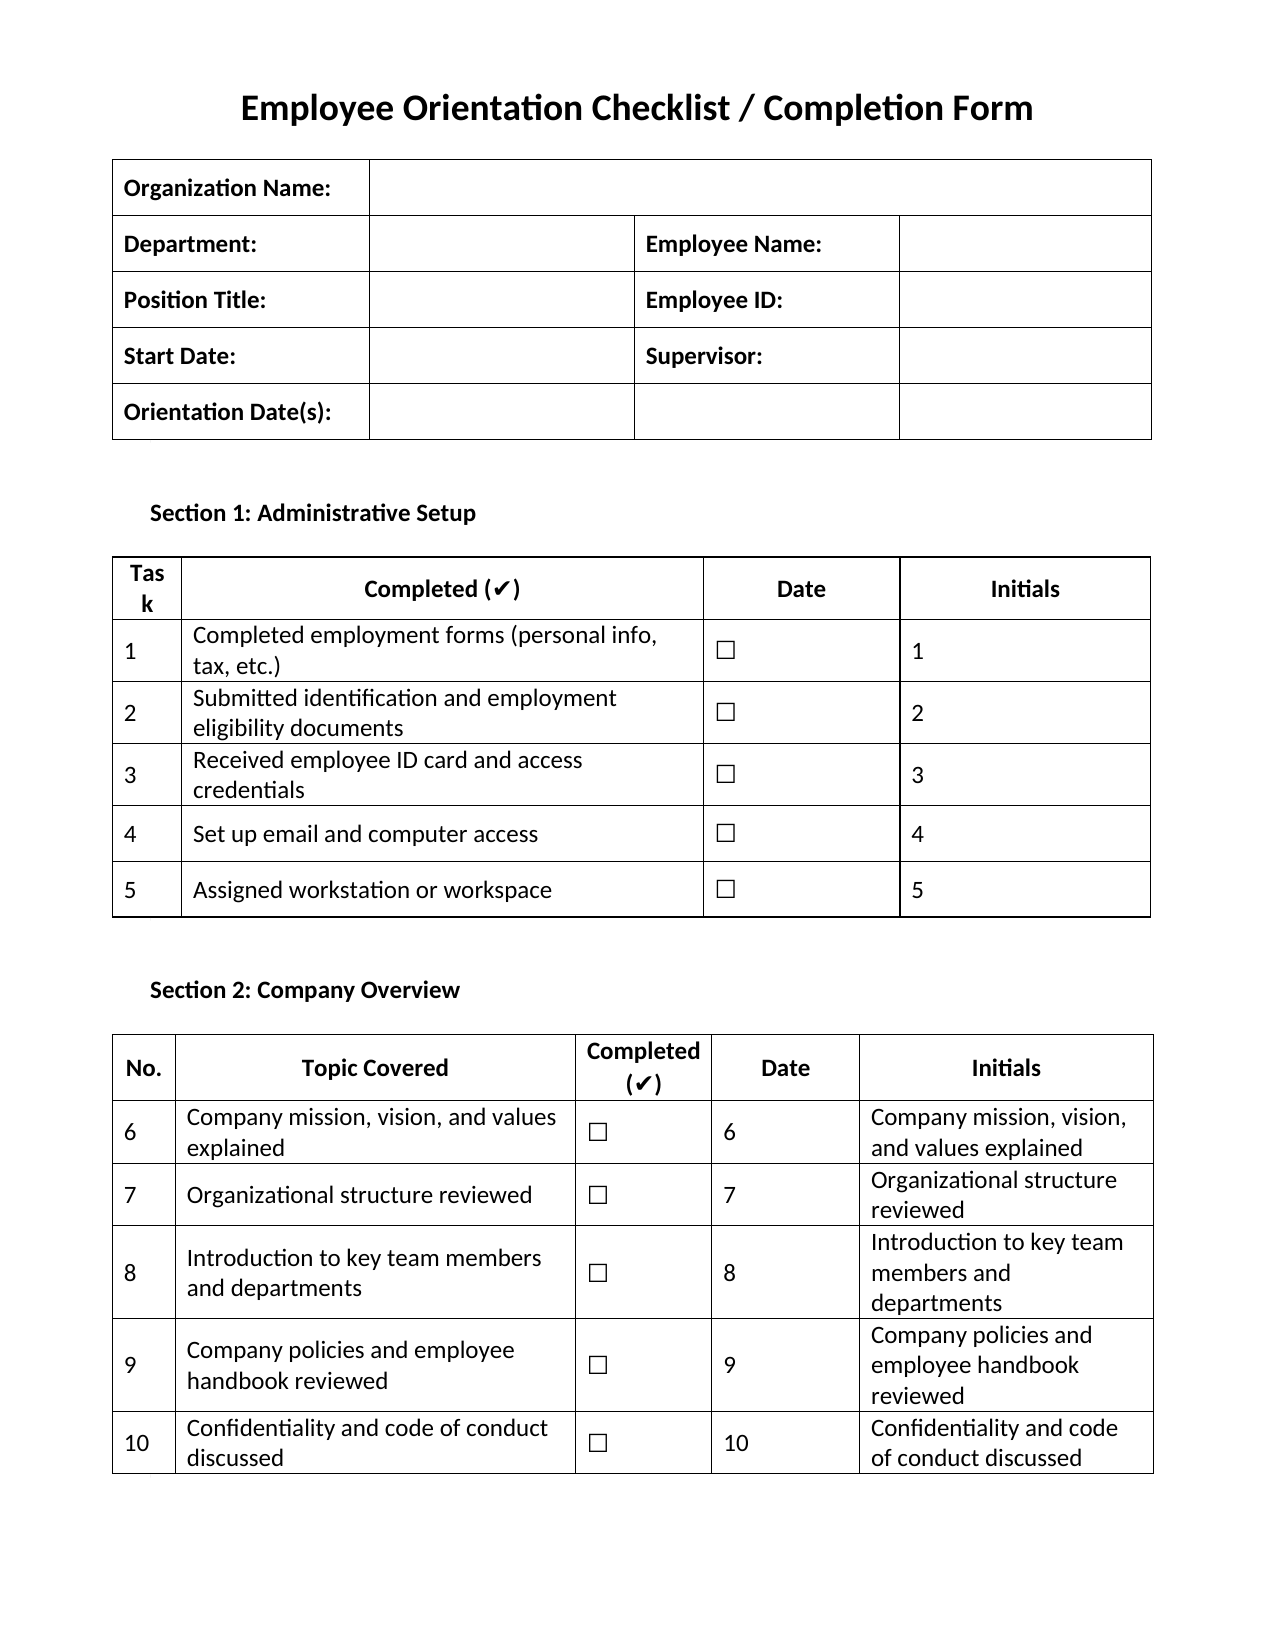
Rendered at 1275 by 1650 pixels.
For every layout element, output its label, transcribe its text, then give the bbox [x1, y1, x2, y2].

table_cell [635, 384, 899, 438]
table_cell Organizational structure reviewed [860, 1164, 1153, 1225]
table_cell 1 [901, 620, 1150, 681]
table_cell 7 [712, 1164, 859, 1225]
table_cell ☐ [576, 1226, 711, 1318]
table_cell 6 [712, 1101, 859, 1163]
table_cell 3 [113, 744, 181, 805]
table_cell [900, 384, 1151, 438]
table_cell 9 [712, 1319, 859, 1411]
table_cell [370, 328, 634, 383]
table_cell Position Title: [113, 272, 369, 327]
text Employee Orientation Checklist / Completion Form [150, 84, 1125, 130]
table_cell [900, 216, 1151, 271]
table_cell 4 [113, 806, 181, 861]
table_cell [370, 272, 634, 327]
table_header Topic Covered [176, 1035, 575, 1100]
table_cell Supervisor: [635, 328, 899, 383]
table_cell Employee ID: [635, 272, 899, 327]
table_cell 2 [113, 682, 181, 743]
table_cell 7 [113, 1164, 175, 1225]
text Section 2: Company Overview [150, 975, 1125, 1005]
table_cell Confidentiality and code of conduct discussed [176, 1412, 575, 1473]
table_cell ☐ [576, 1319, 711, 1411]
table_cell 8 [712, 1226, 859, 1318]
table_cell 1 [113, 620, 181, 681]
table_cell ☐ [704, 862, 899, 916]
table_header Completed (✔) [576, 1035, 711, 1100]
table_cell Company policies and employee handbook reviewed [860, 1319, 1153, 1411]
table_cell [370, 216, 634, 271]
table_cell Company policies and employee handbook reviewed [176, 1319, 575, 1411]
table_cell [900, 328, 1151, 383]
table_header No. [113, 1035, 175, 1100]
table_cell ☐ [704, 620, 899, 681]
table_cell ☐ [704, 682, 899, 743]
table_header Completed (✔) [182, 558, 703, 618]
table_cell Company mission, vision, and values explained [176, 1101, 575, 1163]
table_cell 10 [712, 1412, 859, 1473]
table_cell Introduction to key team members and departments [860, 1226, 1153, 1318]
table_cell ☐ [576, 1101, 711, 1163]
table_header Date [712, 1035, 859, 1100]
table_cell Orientation Date(s): [113, 384, 369, 438]
table_cell 6 [113, 1101, 175, 1163]
table_cell 5 [901, 862, 1150, 916]
table_cell 2 [901, 682, 1150, 743]
table_cell 8 [113, 1226, 175, 1318]
table_header Task [113, 558, 181, 618]
table_cell 3 [901, 744, 1150, 805]
table_header Organization Name: [113, 160, 369, 215]
table_cell Department: [113, 216, 369, 271]
table_cell ☐ [576, 1164, 711, 1225]
table_cell ☐ [704, 806, 899, 861]
table_header Date [704, 558, 899, 618]
table_cell 5 [113, 862, 181, 916]
table_cell 9 [113, 1319, 175, 1411]
table_cell Assigned workstation or workspace [182, 862, 703, 916]
table_cell 4 [901, 806, 1150, 861]
table_cell 10 [113, 1412, 175, 1473]
table_cell ☐ [704, 744, 899, 805]
table_header Initials [860, 1035, 1153, 1100]
table_cell [370, 384, 634, 438]
table_cell Received employee ID card and access credentials [182, 744, 703, 805]
table_header [370, 160, 1151, 215]
table_header Initials [901, 558, 1150, 618]
table_cell Submitted identification and employment eligibility documents [182, 682, 703, 743]
table_cell [900, 272, 1151, 327]
table_cell Company mission, vision, and values explained [860, 1101, 1153, 1163]
table_cell Employee Name: [635, 216, 899, 271]
table_cell ☐ [576, 1412, 711, 1473]
table_cell Start Date: [113, 328, 369, 383]
table_cell Set up email and computer access [182, 806, 703, 861]
table_cell Organizational structure reviewed [176, 1164, 575, 1225]
table_cell Completed employment forms (personal info, tax, etc.) [182, 620, 703, 681]
text Section 1: Administrative Setup [150, 497, 1125, 527]
table_cell Introduction to key team members and departments [176, 1226, 575, 1318]
table_cell Confidentiality and code of conduct discussed [860, 1412, 1153, 1473]
